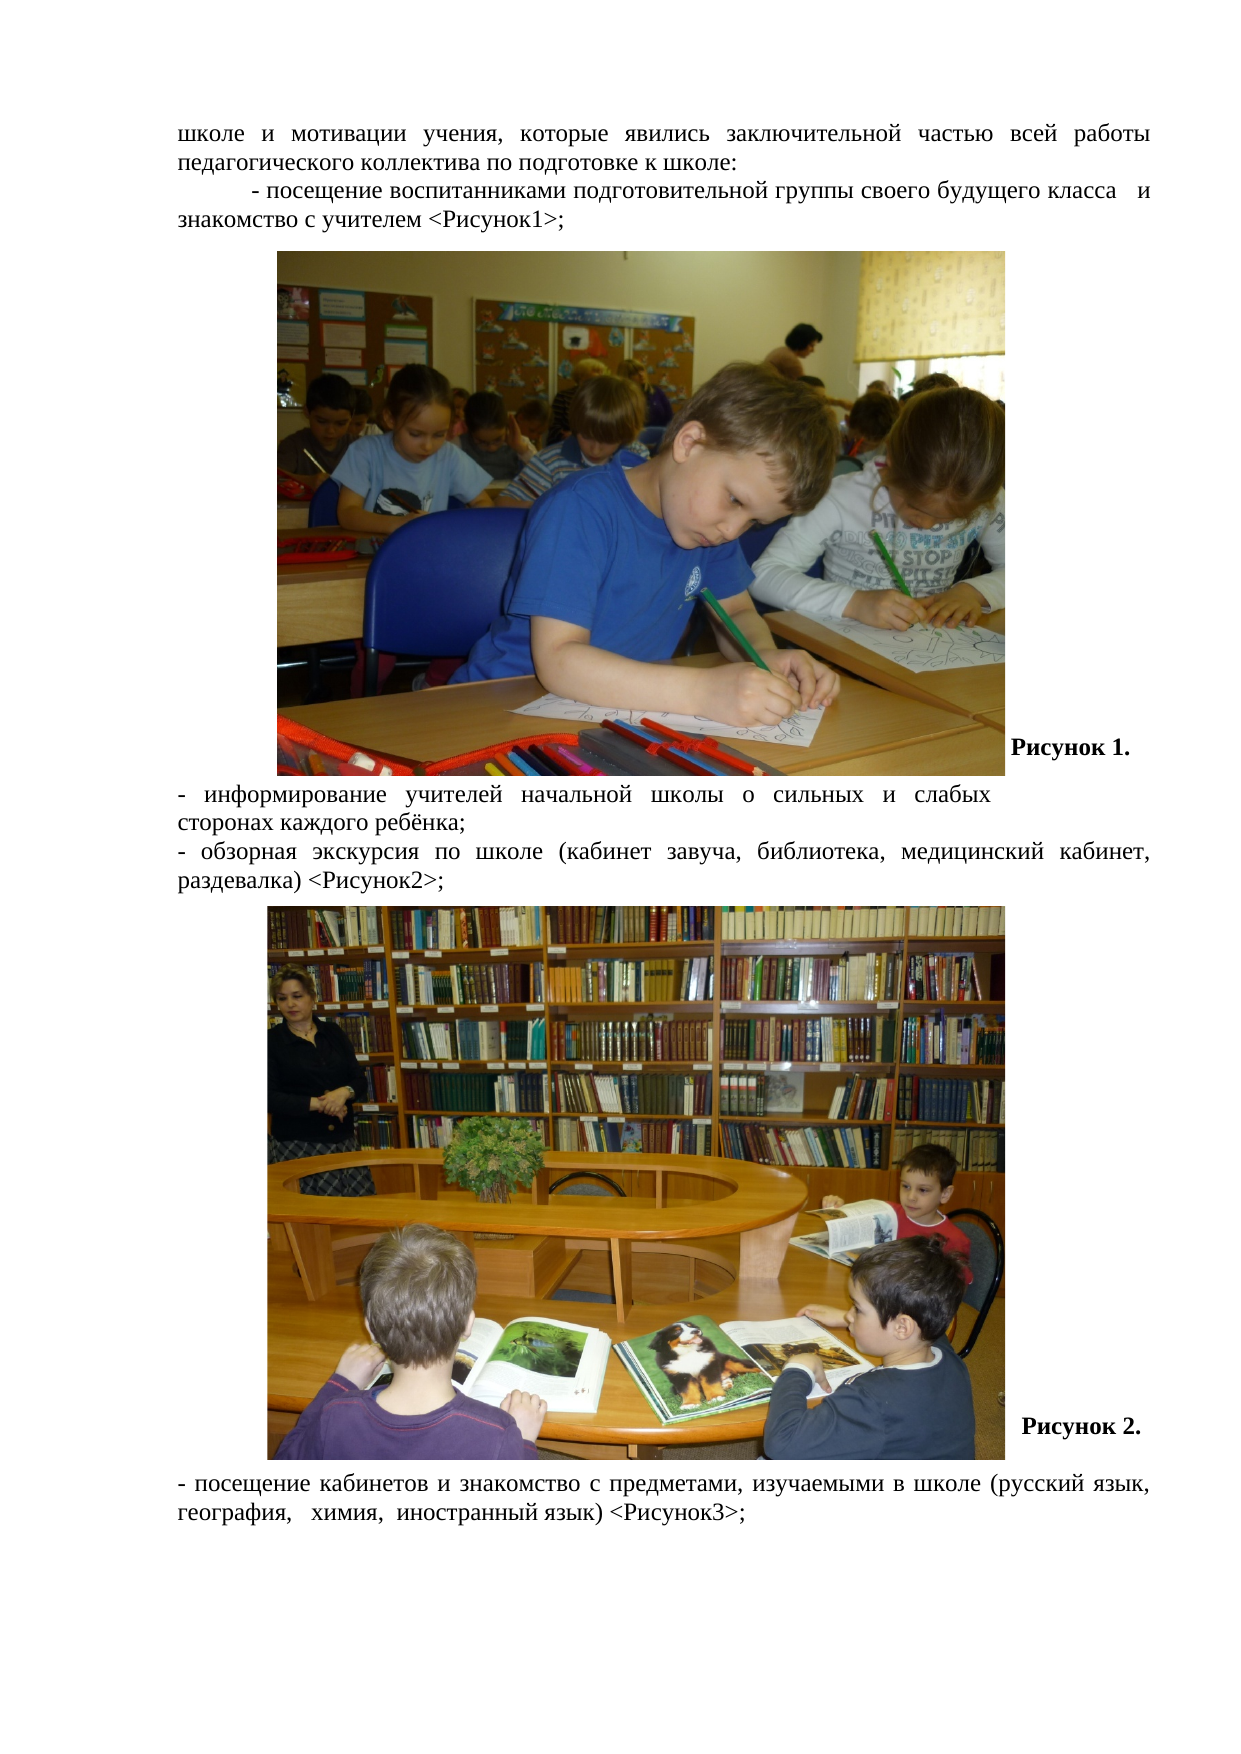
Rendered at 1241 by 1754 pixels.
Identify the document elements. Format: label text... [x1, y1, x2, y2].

text - посещение кабинетов и знакомство с предметами, изучаемыми в школе (русский язык, география, химия, иностранный язык) <Рисунок3>; [177, 1468, 1152, 1525]
picture [267, 906, 1006, 1460]
text - посещение воспитанниками подготовительной группы своего будущего класса и знакомство с учителем <Рисунок1>; [177, 176, 1152, 233]
text - обзорная экскурсия по школе (кабинет завуча, библиотека, медицинский кабинет, раздевалка) <Рисунок2>; [177, 836, 1152, 894]
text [177, 118, 1152, 176]
picture [277, 251, 1005, 776]
text - информирование учителей начальной школы о сильных и слабых сторонах каждого ребёнка; [177, 779, 1152, 836]
